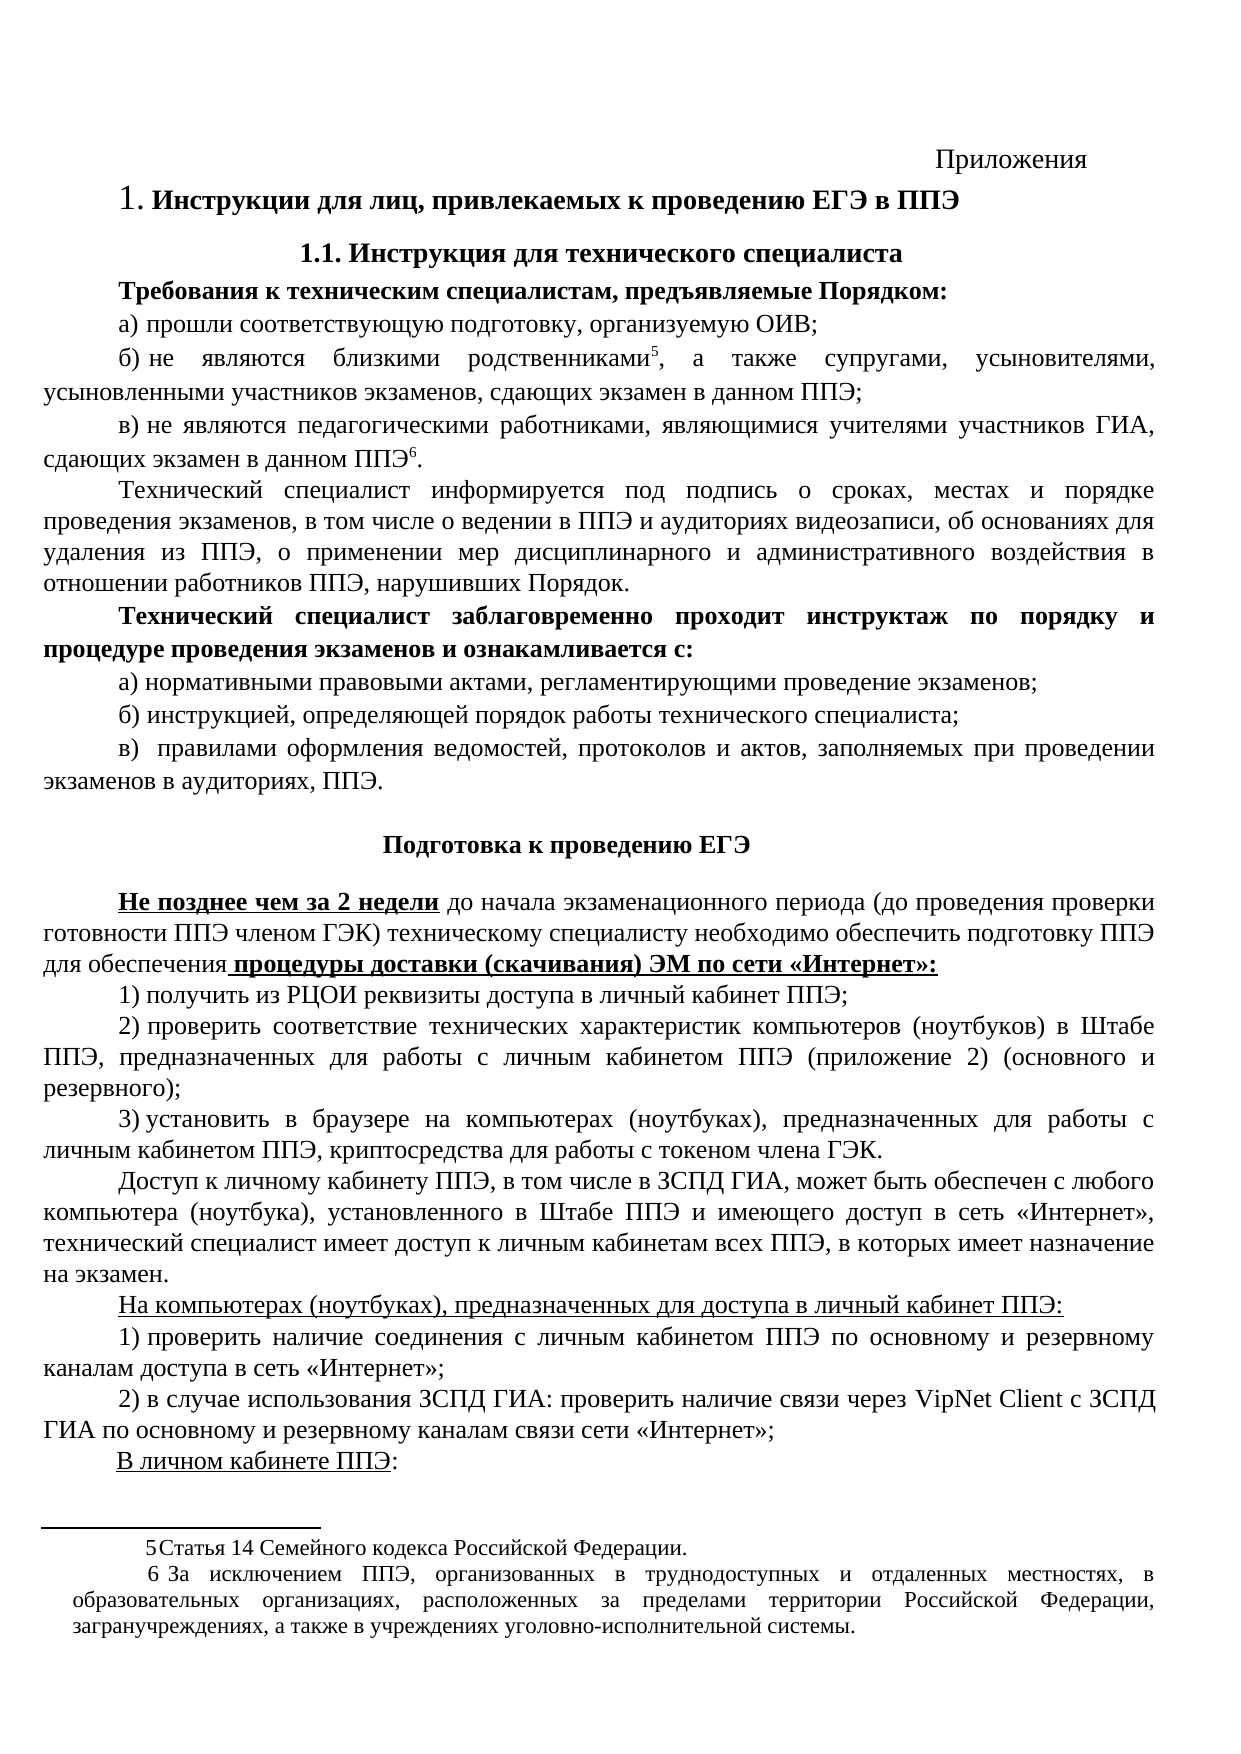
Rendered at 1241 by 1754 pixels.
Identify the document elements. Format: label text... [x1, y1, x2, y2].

text На компьютерах (ноутбуках), предназначенных для доступа в личный кабинет ППЭ: [43, 1289, 1158, 1320]
text в) правилами оформления ведомостей, протоколов и актов, заполняемых при проведении экзаменов в аудиториях, ППЭ. [43, 730, 1156, 796]
list проверить соответствие технических характеристик компьютеров (ноутбуков) в Штабе ППЭ, предназначенных для работы с личным кабинетом ППЭ (приложение 2) (основного и резервного); [43, 1010, 1156, 1103]
text а) нормативными правовыми актами, регламентирующими проведение экзаменов; [43, 664, 1158, 697]
text в) не являются педагогическими работниками, являющимися учителями участников ГИА, сдающих экзамен в данном ППЭ. [43, 407, 1156, 474]
list установить в браузере на компьютерах (ноутбуках), предназначенных для работы с личным кабинетом ППЭ, криптосредства для работы с токеном члена ГЭК. [43, 1103, 1156, 1165]
text Подготовка к проведению ЕГЭ [383, 833, 1158, 859]
text Доступ к личному кабинету ППЭ, в том числе в ЗСПД ГИА, может быть обеспечен с любого компьютера (ноутбука), установленного в Штабе ППЭ и имеющего доступ в сеть «Интернет», технический специалист имеет доступ к личным кабинетам всех ППЭ, в которых имеет назначение на экзамен. [43, 1165, 1156, 1289]
text б) инструкцией, определяющей порядок работы технического специалиста; [43, 697, 1158, 730]
list в случае использования ЗСПД ГИА: проверить наличие связи через VipNet Client с ЗСПД ГИА по основному и резервному каналам связи сети «Интернет»; [43, 1382, 1156, 1444]
list проверить наличие соединения с личным кабинетом ППЭ по основному и резервному каналам доступа в сеть «Интернет»; [43, 1320, 1156, 1382]
text Технический специалист информируется под подпись о сроках, местах и порядке проведения экзаменов, в том числе о ведении в ППЭ и аудиториях видеозаписи, об основаниях для удаления из ППЭ, о применении мер дисциплинарного и административного воздействия в отношении работников ППЭ, нарушивших Порядок. [43, 474, 1156, 598]
text Не позднее чем за 2 недели до начала экзаменационного периода (до проведения проверки готовности ППЭ членом ГЭК) техническому специалисту необходимо обеспечить подготовку ППЭ для обеспечения процедуры доставки (скачивания) ЭМ по сети «Интернет»: [43, 886, 1156, 979]
text Требования к техническим специалистам, предъявляемые Порядком: [43, 273, 1158, 306]
text а) прошли соответствующую подготовку, организуемую ОИВ; [43, 306, 1158, 340]
text б) не являются близкими родственниками, а также супругами, усыновителями, усыновленными участников экзаменов, сдающих экзамен в данном ППЭ; [43, 340, 1156, 407]
text 1.1. Инструкция для технического специалиста [299, 239, 1158, 268]
text 1. Инструкции для лиц, привлекаемых к проведению ЕГЭ в ППЭ [43, 181, 1158, 217]
text В личном кабинете ППЭ: [41, 1444, 1158, 1475]
text Технический специалист заблаговременно проходит инструктаж по порядку и процедуре проведения экзаменов и ознакамливается с: [43, 598, 1156, 664]
text Приложения [935, 146, 1158, 174]
list получить из РЦОИ реквизиты доступа в личный кабинет ППЭ; [43, 979, 1158, 1010]
